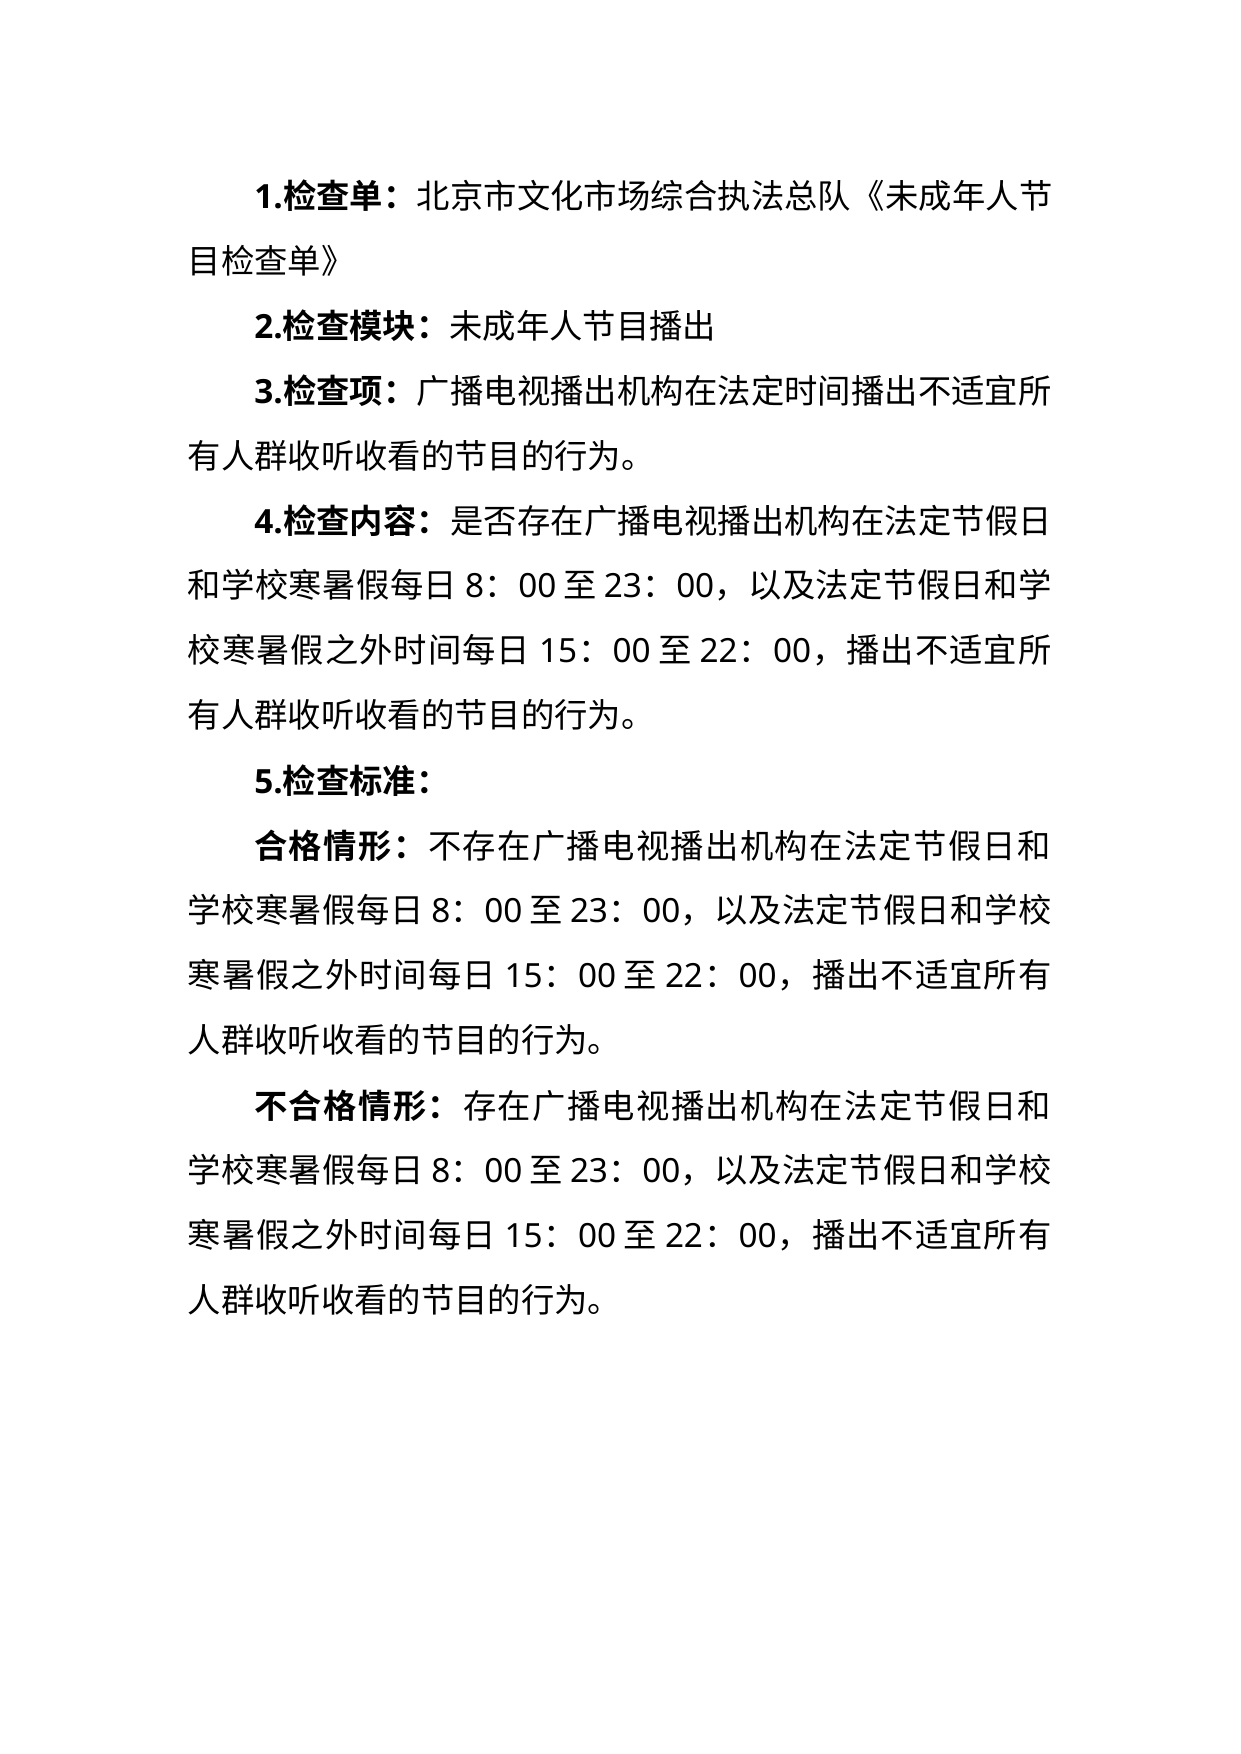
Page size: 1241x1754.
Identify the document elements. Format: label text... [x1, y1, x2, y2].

text 1.检查单：北京市文化市场综合执法总队《未成年人节目检查单》 [187, 162, 1053, 292]
text 5.检查标准： [187, 747, 1053, 812]
text 4.检查内容：是否存在广播电视播出机构在法定节假日和学校寒暑假每日8：00至23：00，以及法定节假日和学校寒暑假之外时间每日15：00至22：00，播出不适宜所有人群收听收看的节目的行为。 [187, 487, 1053, 747]
text 3.检查项：广播电视播出机构在法定时间播出不适宜所有人群收听收看的节目的行为。 [187, 357, 1053, 487]
text 2.检查模块：未成年人节目播出 [187, 292, 1053, 357]
text 合格情形：不存在广播电视播出机构在法定节假日和学校寒暑假每日8：00至23：00，以及法定节假日和学校寒暑假之外时间每日15：00至22：00，播出不适宜所有人群收听收看的节目的行为。 [187, 812, 1053, 1072]
text 不合格情形：存在广播电视播出机构在法定节假日和学校寒暑假每日8：00至23：00，以及法定节假日和学校寒暑假之外时间每日15：00至22：00，播出不适宜所有人群收听收看的节目的行为。 [187, 1072, 1053, 1332]
